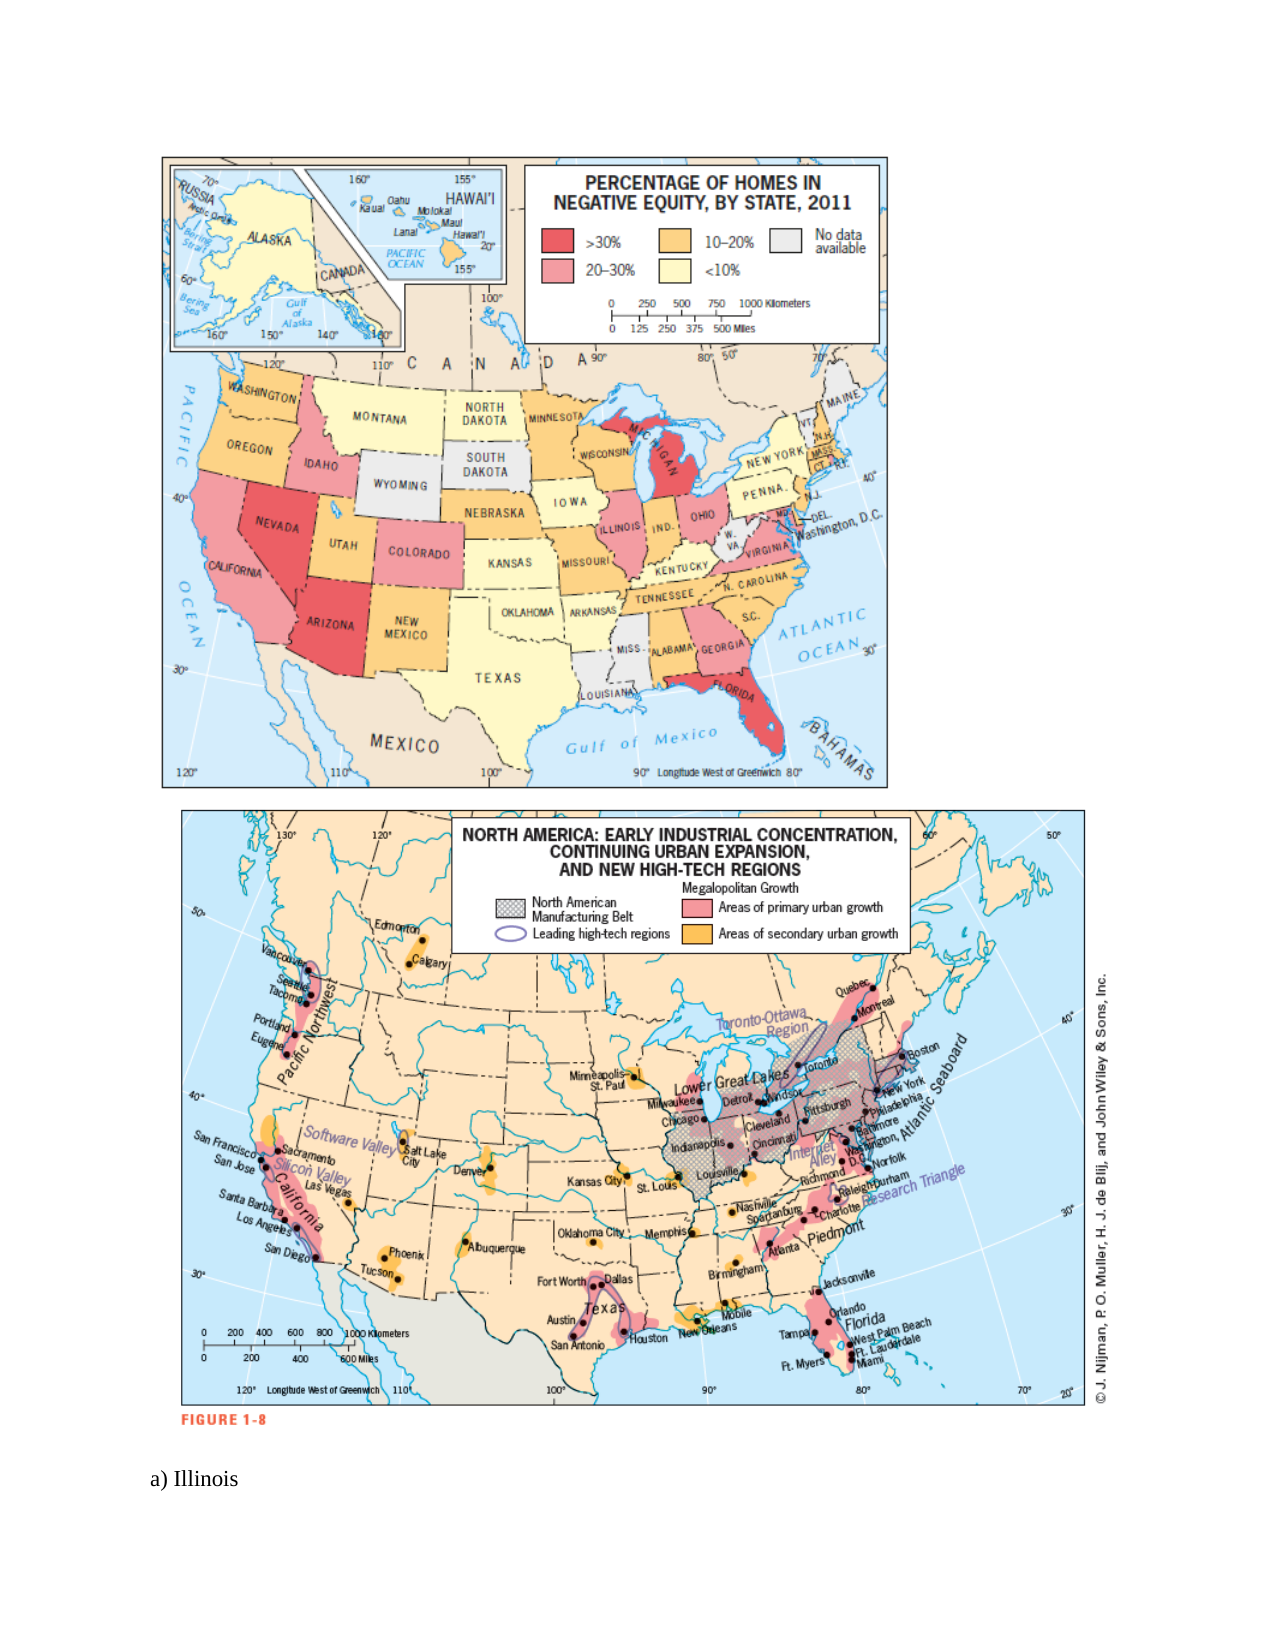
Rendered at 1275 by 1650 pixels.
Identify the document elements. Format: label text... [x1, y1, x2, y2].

picture [150, 798, 1125, 1431]
picture [150, 150, 896, 795]
text a) Illinois [150, 1465, 1125, 1491]
